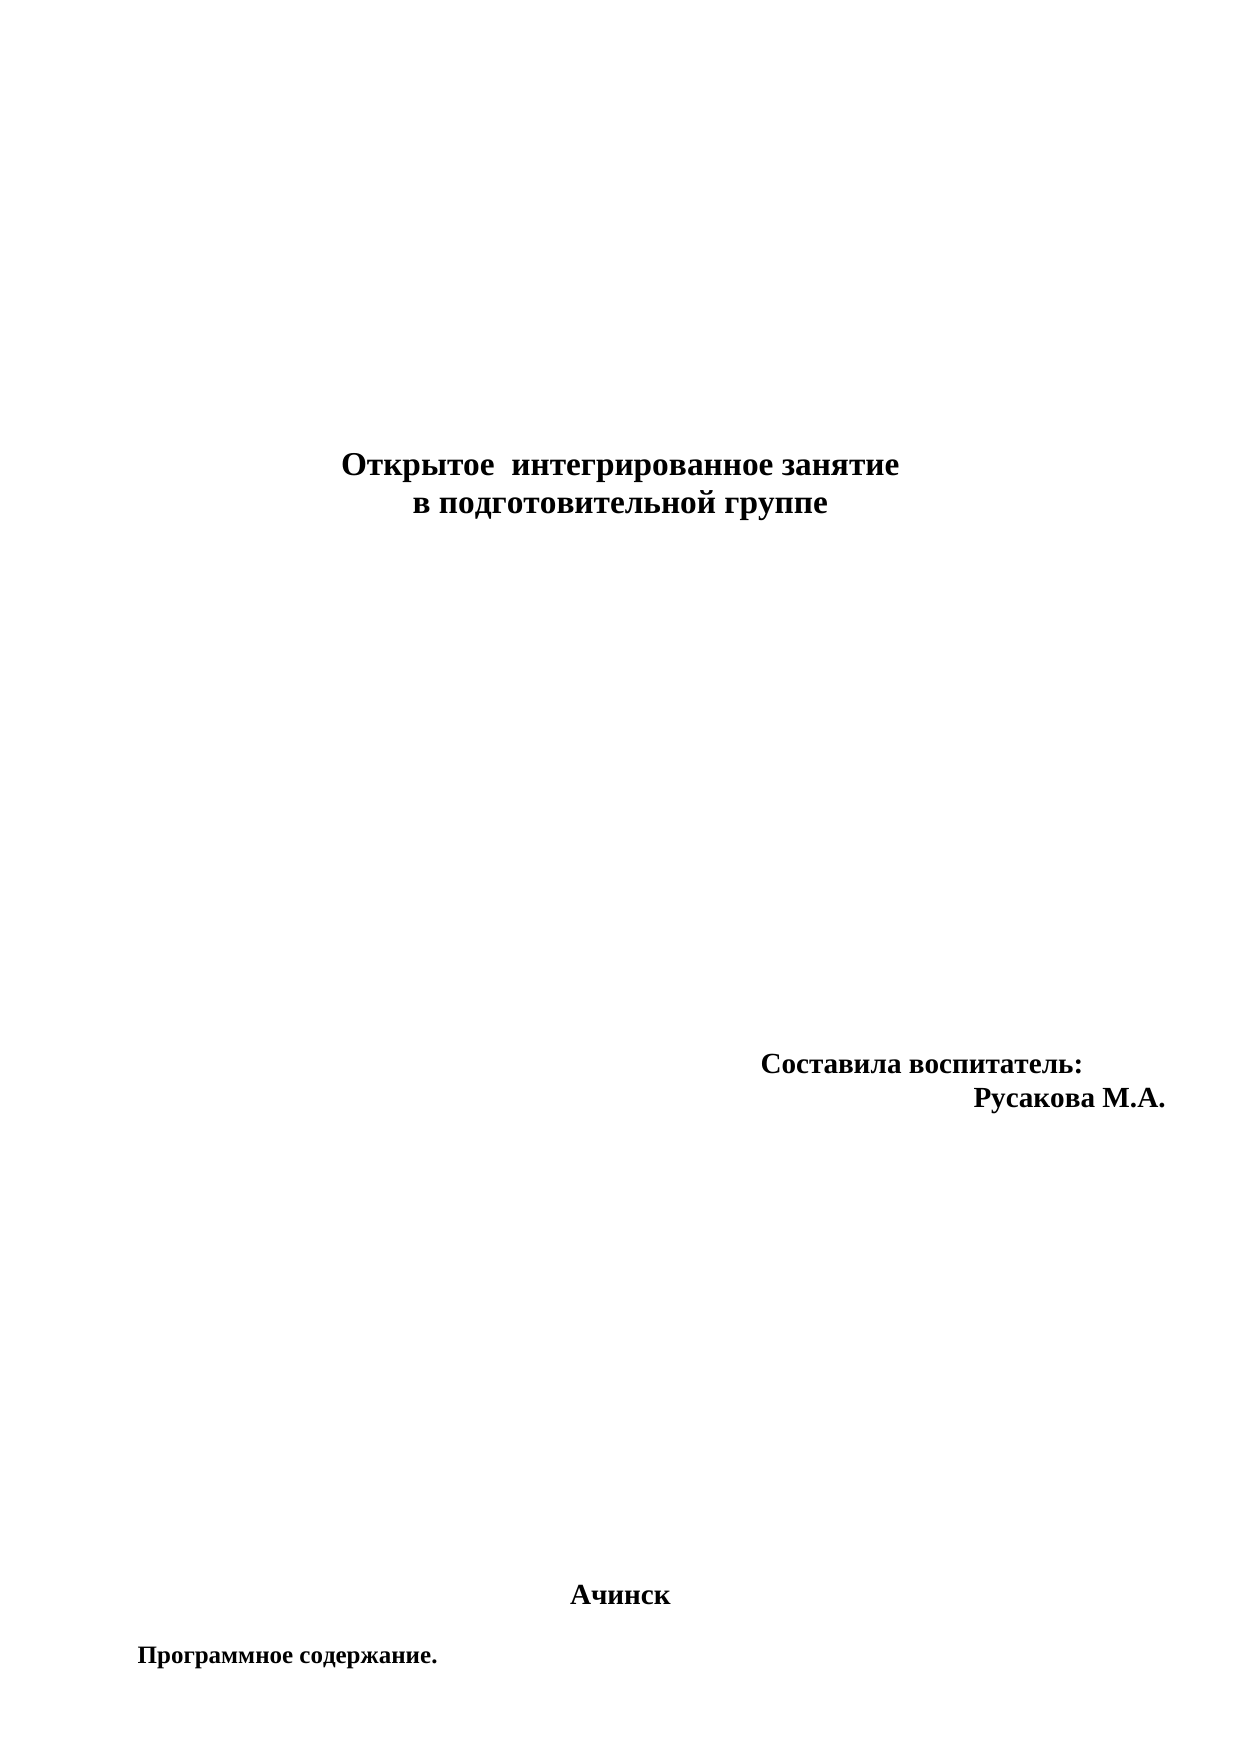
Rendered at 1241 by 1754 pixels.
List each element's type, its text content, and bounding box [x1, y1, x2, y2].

text Открытое интегрированное занятие [75, 444, 1165, 482]
text Составила воспитатель: [75, 1046, 1165, 1080]
text Ачинск [75, 1577, 1165, 1611]
text в подготовительной группе [75, 482, 1165, 549]
text Программное содержание. [75, 1640, 1165, 1668]
text Русакова М.А. [75, 1080, 1165, 1113]
